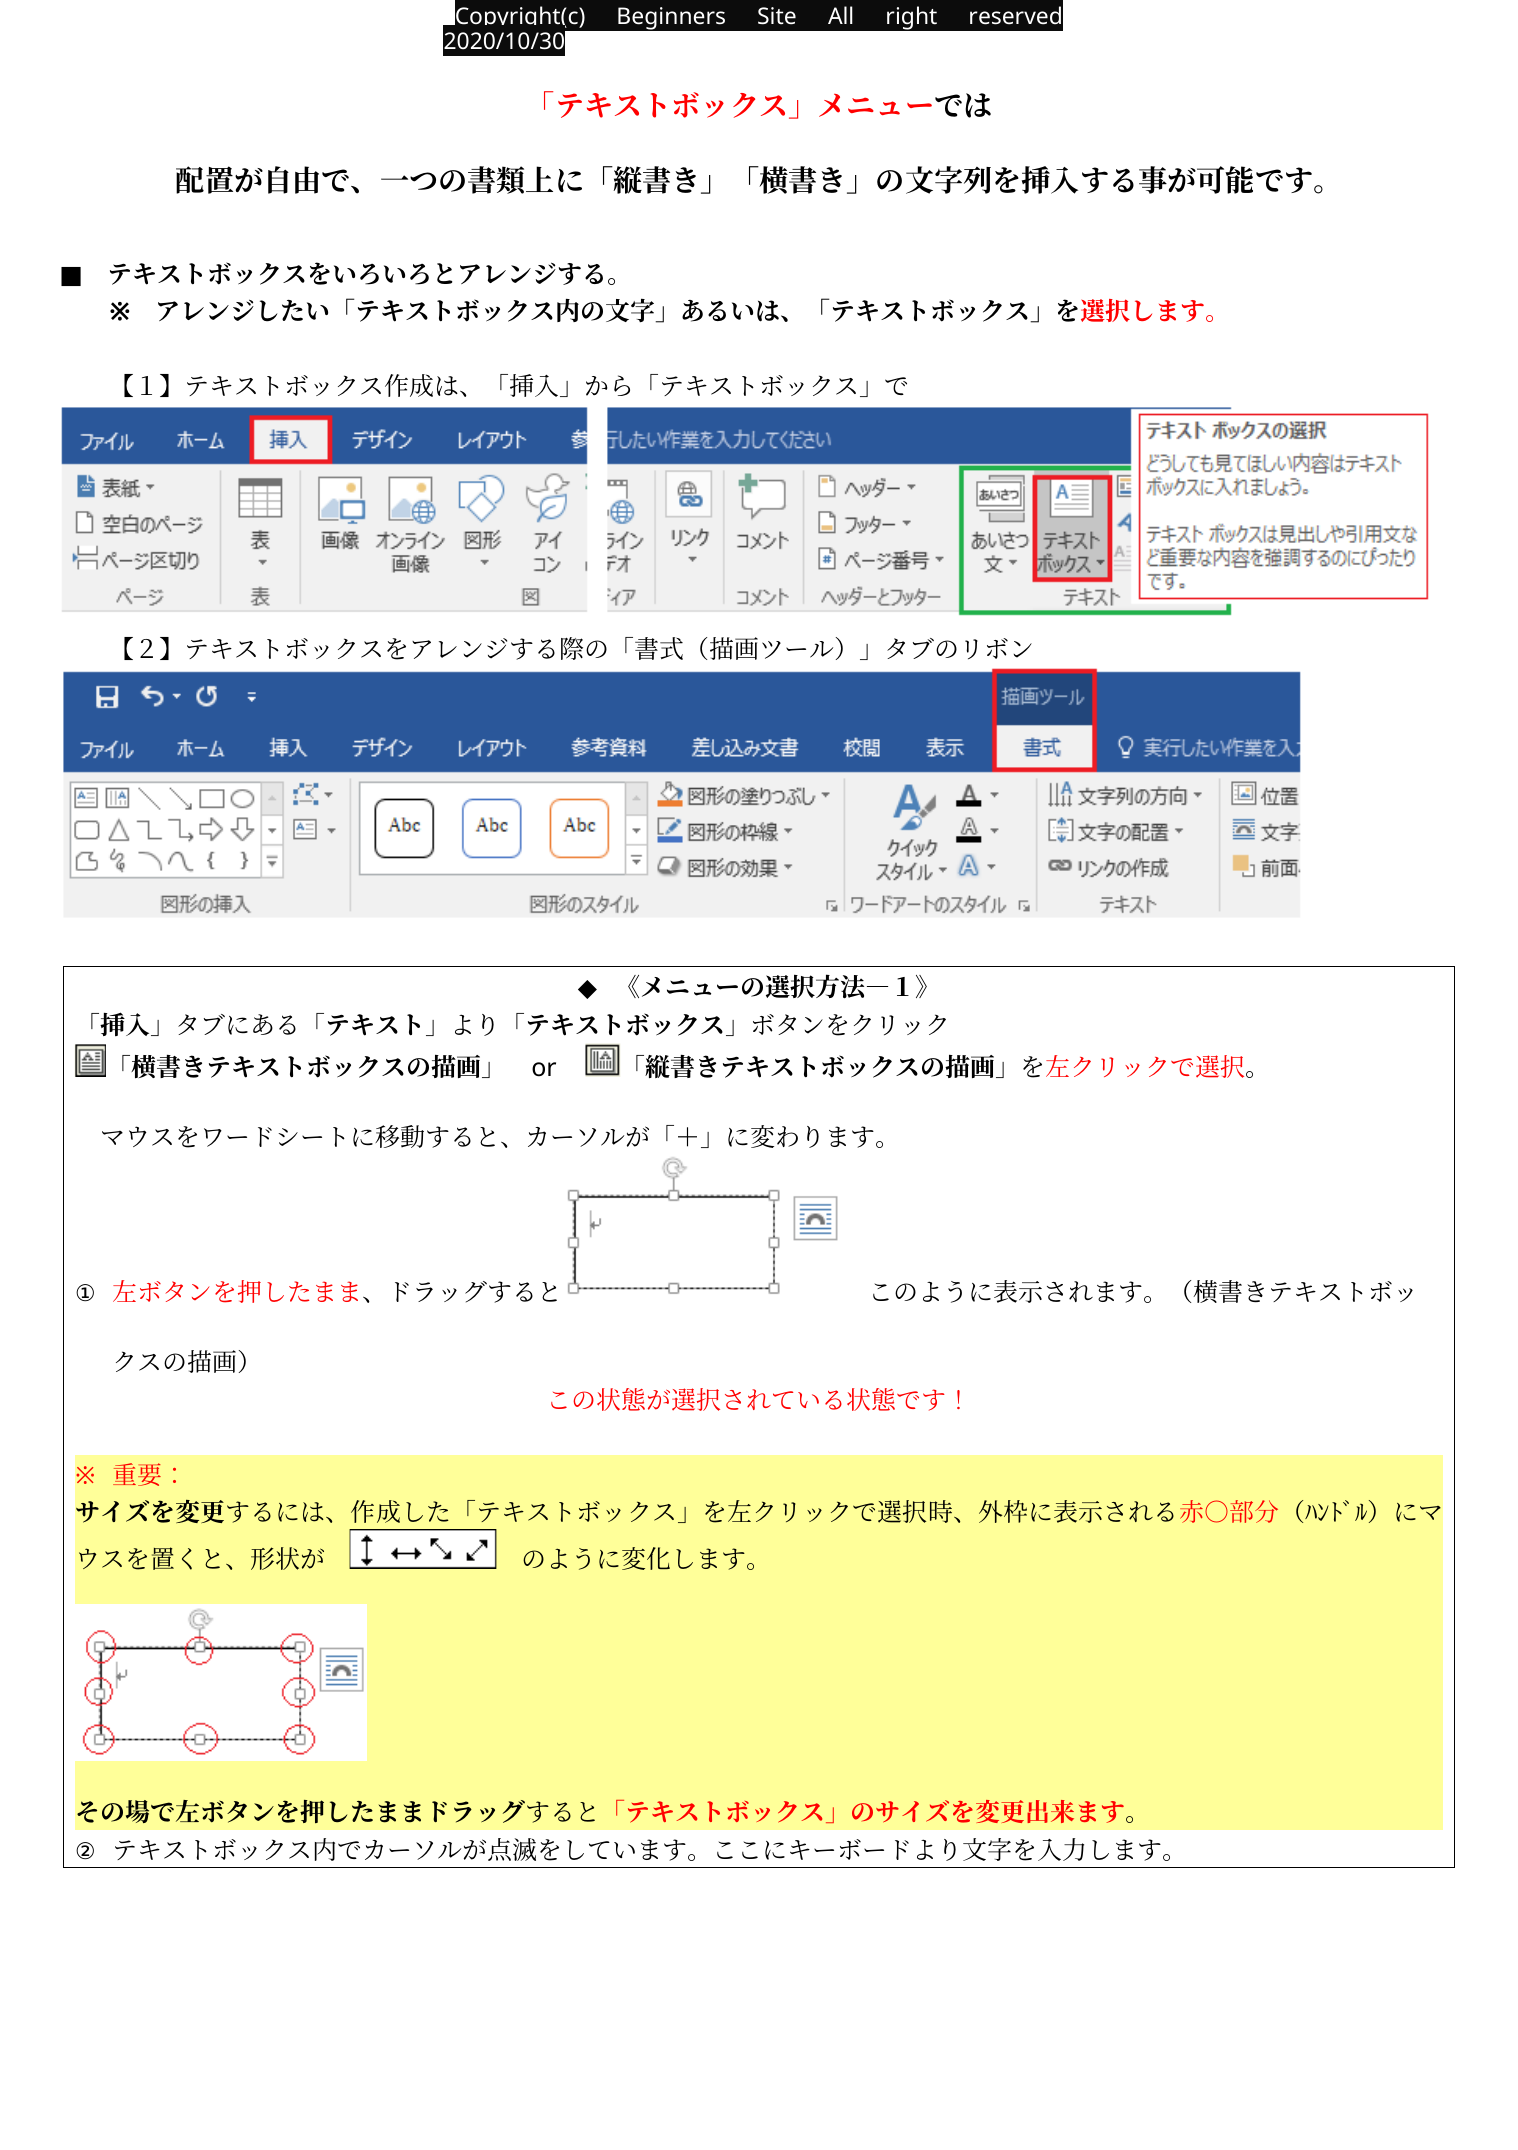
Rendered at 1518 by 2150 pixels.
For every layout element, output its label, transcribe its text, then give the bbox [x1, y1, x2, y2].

text 【１】テキストボックス作成は、「挿入」から「テキストボックス」で [109, 366, 1459, 404]
picture [59, 666, 1302, 921]
picture [59, 403, 1433, 620]
picture [74, 1043, 106, 1077]
table_header 《メニューの選択方法―１》 「挿入」タブにある「テキスト」より「テキストボックス」ボタンをクリック 「横書きテキストボックスの描画」 or 「縦書きテキストボックスの描画」を左クリックで選択。 マウスをワードシートに移動すると、カーソルが「＋」に変わります。 左ボタンを押したまま、ドラッグすると このように表示されます。（横書きテキストボックスの描画） この状態が選択されている状態です！ 重要： サイズを変更するには、作成した「テキストボックス」を左クリックで選択時、外枠に表示される赤○部分（ﾊﾝﾄﾞﾙ）にマウスを置くと、形状が のように変化します。 その場で左ボタンを押したままドラッグすると「テキストボックス」のサイズを変更出来ます。 テキストボックス内でカーソルが点滅をしています。ここにキーボードより文字を入力します。 [64, 967, 1454, 1867]
picture [562, 1154, 844, 1302]
text ■ テキストボックスをいろいろとアレンジする。 [59, 254, 1459, 291]
text 配置が自由で、一つの書類上に「縦書き」「横書き」の文字列を挿入する事が可能です。 [59, 141, 1459, 216]
text 「テキストボックス」メニューでは [59, 66, 1459, 141]
picture [74, 1604, 367, 1761]
picture [581, 1042, 621, 1077]
text ※ アレンジしたい「テキストボックス内の文字」あるいは、「テキストボックス」を選択します。 [109, 291, 1459, 329]
text 【２】テキストボックスをアレンジする際の「書式（描画ツール）」タブのリボン [109, 629, 1459, 666]
picture [349, 1529, 497, 1569]
